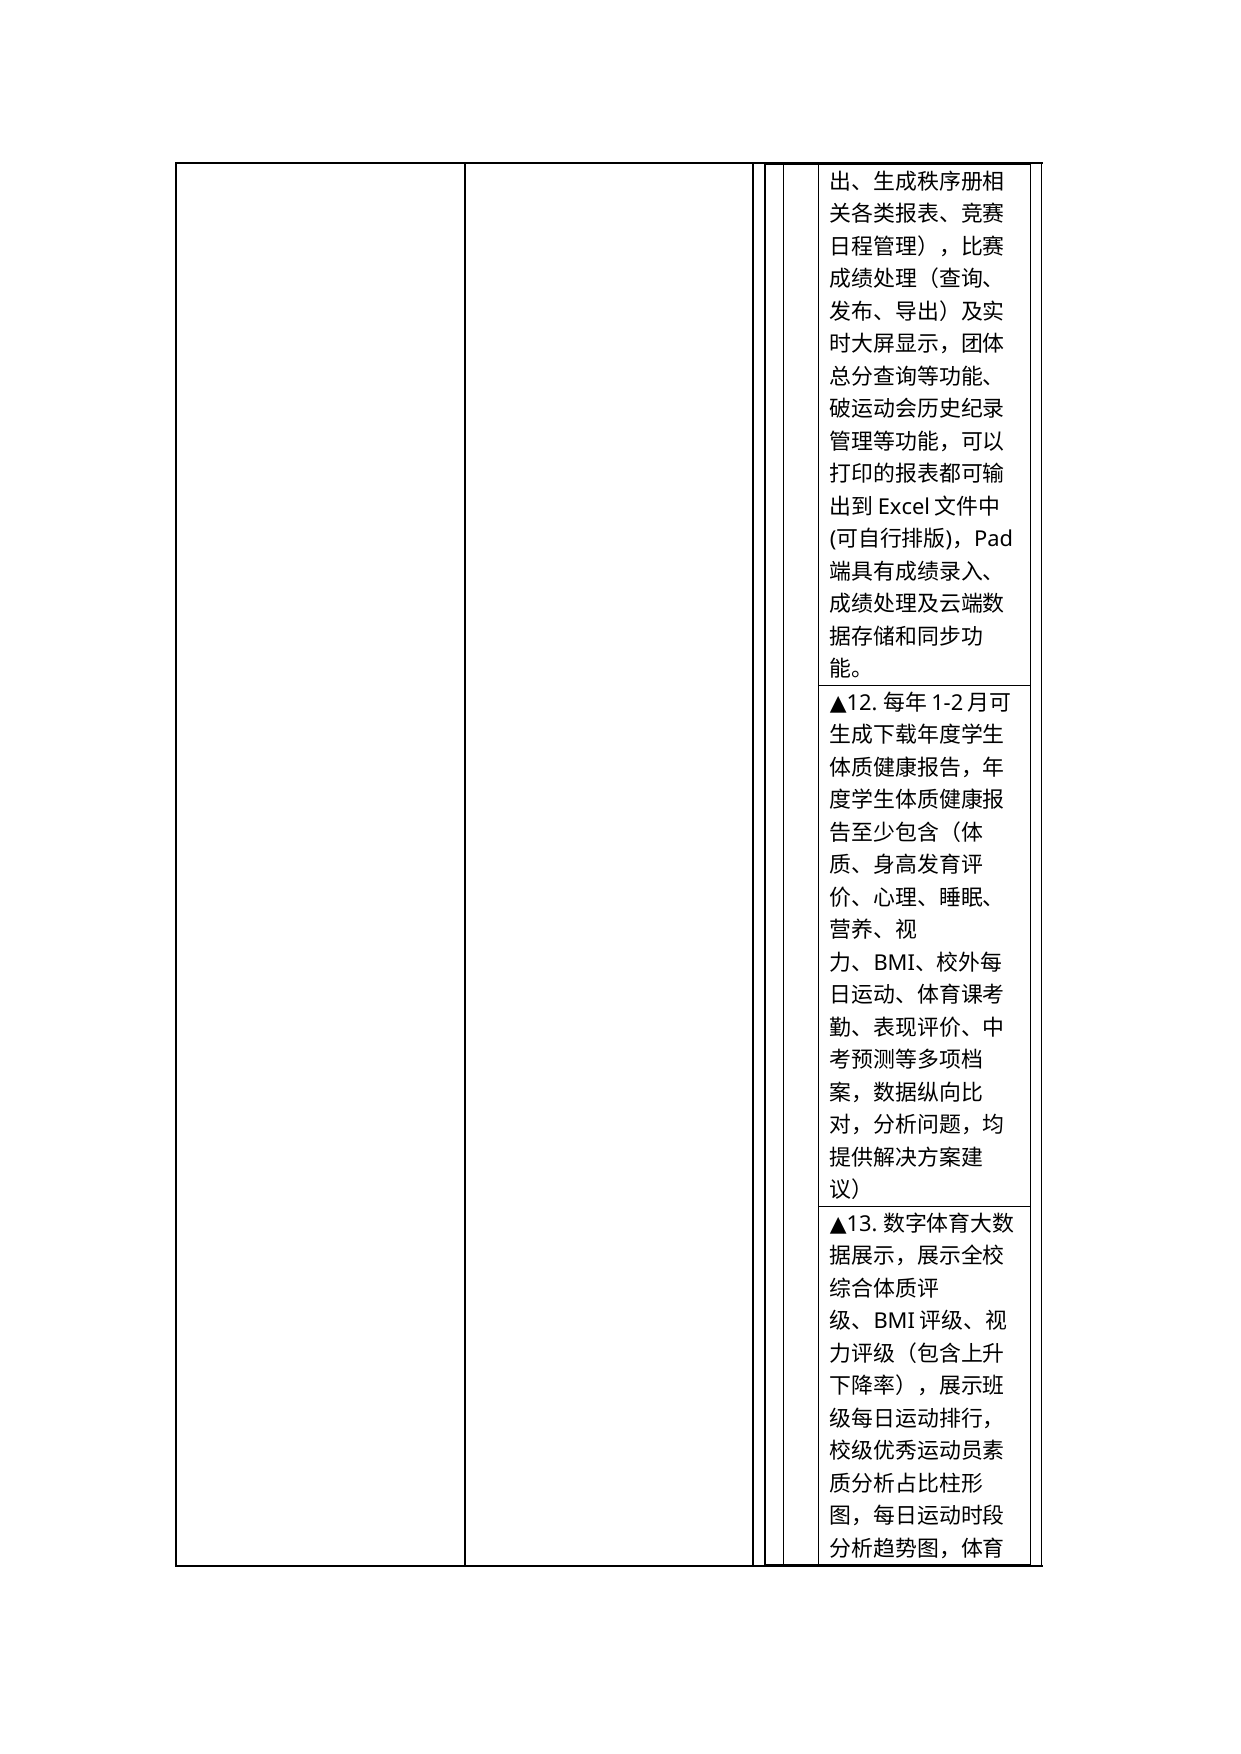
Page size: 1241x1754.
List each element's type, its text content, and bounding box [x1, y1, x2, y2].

table_cell 1 [177, 164, 464, 1565]
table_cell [819, 1207, 1030, 1564]
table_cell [1031, 164, 1041, 1565]
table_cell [784, 165, 818, 1564]
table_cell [766, 165, 783, 1564]
table_cell [466, 164, 752, 1565]
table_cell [819, 165, 1030, 685]
table_cell 供应商根据本项目制定实施方案、质量保证方案、售后服务、技术培训措施等方案。 [819, 686, 1030, 1206]
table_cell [754, 164, 764, 1565]
